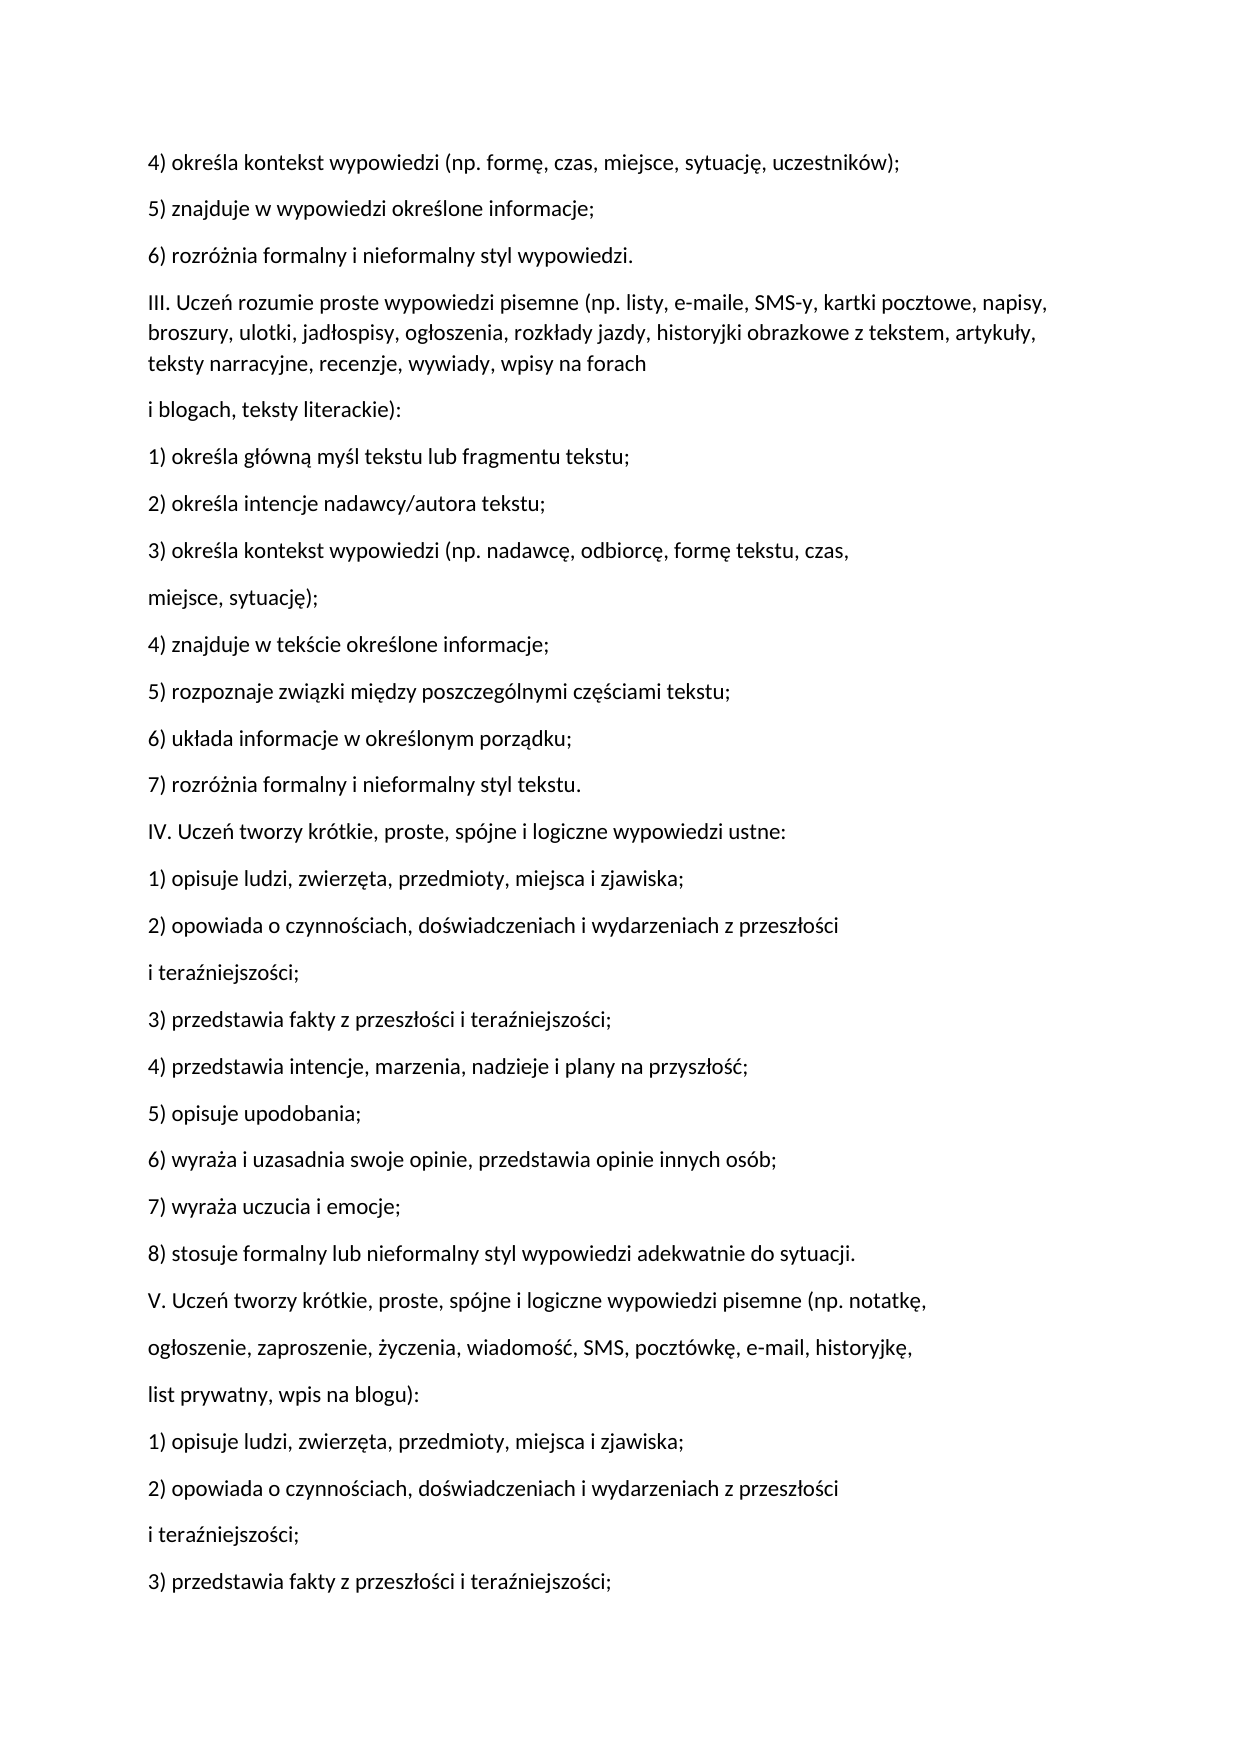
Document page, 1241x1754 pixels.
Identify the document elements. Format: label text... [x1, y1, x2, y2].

text 2) opowiada o czynnościach, doświadczeniach i wydarzeniach z przeszłości [148, 1474, 1093, 1502]
text 7) wyraża uczucia i emocje; [148, 1192, 1093, 1220]
text 6) układa informacje w określonym porządku; [148, 724, 1093, 752]
text i blogach, teksty literackie): [148, 396, 1093, 423]
text 5) znajduje w wypowiedzi określone informacje; [148, 194, 1093, 222]
text III. Uczeń rozumie proste wypowiedzi pisemne (np. listy, e-maile, SMS-y, kartki pocztowe, napisy, broszury, ulotki, jadłospisy, ogłoszenia, rozkłady jazdy, historyjki obrazkowe z tekstem, artykuły, teksty narracyjne, recenzje, wywiady, wpisy na forach [148, 288, 1093, 377]
text 1) określa główną myśl tekstu lub fragmentu tekstu; [148, 442, 1093, 470]
text 5) opisuje upodobania; [148, 1099, 1093, 1127]
text V. Uczeń tworzy krótkie, proste, spójne i logiczne wypowiedzi pisemne (np. notatkę, [148, 1286, 1093, 1314]
text 2) określa intencje nadawcy/autora tekstu; [148, 489, 1093, 517]
text list prywatny, wpis na blogu): [148, 1380, 1093, 1408]
text i teraźniejszości; [148, 958, 1093, 986]
text 2) opowiada o czynnościach, doświadczeniach i wydarzeniach z przeszłości [148, 911, 1093, 939]
text i teraźniejszości; [148, 1521, 1093, 1548]
text miejsce, sytuację); [148, 583, 1093, 611]
text 3) przedstawia fakty z przeszłości i teraźniejszości; [148, 1005, 1093, 1033]
text 5) rozpoznaje związki między poszczególnymi częściami tekstu; [148, 677, 1093, 705]
text 4) znajduje w tekście określone informacje; [148, 630, 1093, 658]
text 6) rozróżnia formalny i nieformalny styl wypowiedzi. [148, 241, 1093, 269]
text IV. Uczeń tworzy krótkie, proste, spójne i logiczne wypowiedzi ustne: [148, 817, 1093, 845]
text 4) przedstawia intencje, marzenia, nadzieje i plany na przyszłość; [148, 1052, 1093, 1080]
text 3) określa kontekst wypowiedzi (np. nadawcę, odbiorcę, formę tekstu, czas, [148, 536, 1093, 564]
text ogłoszenie, zaproszenie, życzenia, wiadomość, SMS, pocztówkę, e-mail, historyjkę, [148, 1333, 1093, 1361]
text 4) określa kontekst wypowiedzi (np. formę, czas, miejsce, sytuację, uczestników); [148, 148, 1093, 176]
text 7) rozróżnia formalny i nieformalny styl tekstu. [148, 771, 1093, 798]
text 3) przedstawia fakty z przeszłości i teraźniejszości; [148, 1567, 1093, 1595]
text 8) stosuje formalny lub nieformalny styl wypowiedzi adekwatnie do sytuacji. [148, 1239, 1093, 1267]
text 1) opisuje ludzi, zwierzęta, przedmioty, miejsca i zjawiska; [148, 1427, 1093, 1455]
text 1) opisuje ludzi, zwierzęta, przedmioty, miejsca i zjawiska; [148, 864, 1093, 892]
text 6) wyraża i uzasadnia swoje opinie, przedstawia opinie innych osób; [148, 1146, 1093, 1173]
